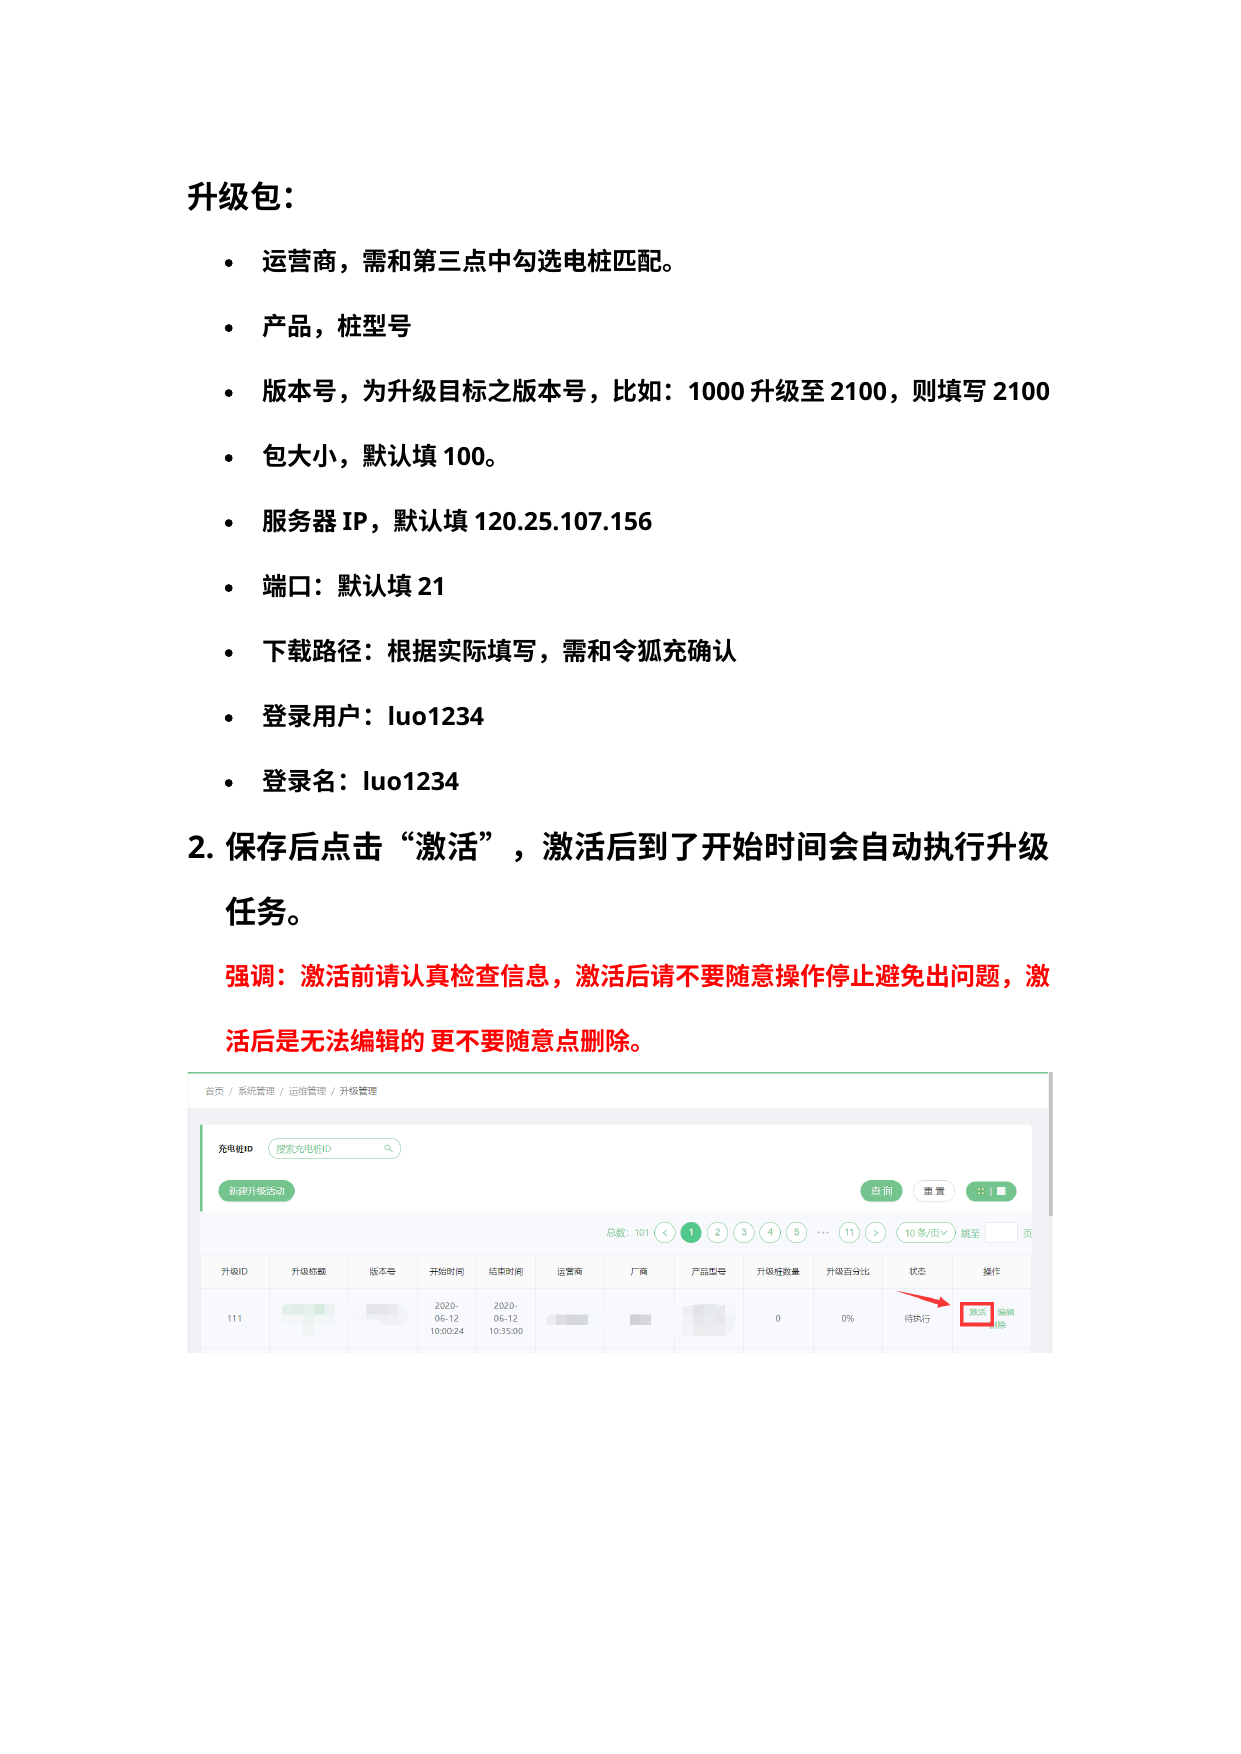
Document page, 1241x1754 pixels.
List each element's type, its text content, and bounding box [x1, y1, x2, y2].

list 保存后点击“激活”，激活后到了开始时间会自动执行升级任务。 [187, 812, 1053, 942]
list 包大小，默认填100。 [225, 422, 1053, 487]
list 运营商，需和第三点中勾选电桩匹配。 [225, 227, 1053, 292]
list 强调：激活前请认真检查信息，激活后请不要随意操作停止避免出问题，激活后是无法编辑的 更不要随意点删除。 [225, 942, 1053, 1072]
list 产品，桩型号 [225, 292, 1053, 357]
list 服务器IP，默认填 120.25.107.156 [225, 487, 1053, 552]
list 下载路径：根据实际填写，需和令狐充确认 [225, 617, 1053, 682]
list 登录用户：luo1234 [225, 682, 1053, 747]
list 版本号，为升级目标之版本号，比如：1000升级至2100，则填写 2100 [225, 357, 1053, 422]
text 升级包： [187, 162, 1053, 227]
picture [187, 1072, 1053, 1353]
list 登录名：luo1234 [225, 747, 1053, 812]
list 端口：默认填21 [225, 552, 1053, 617]
